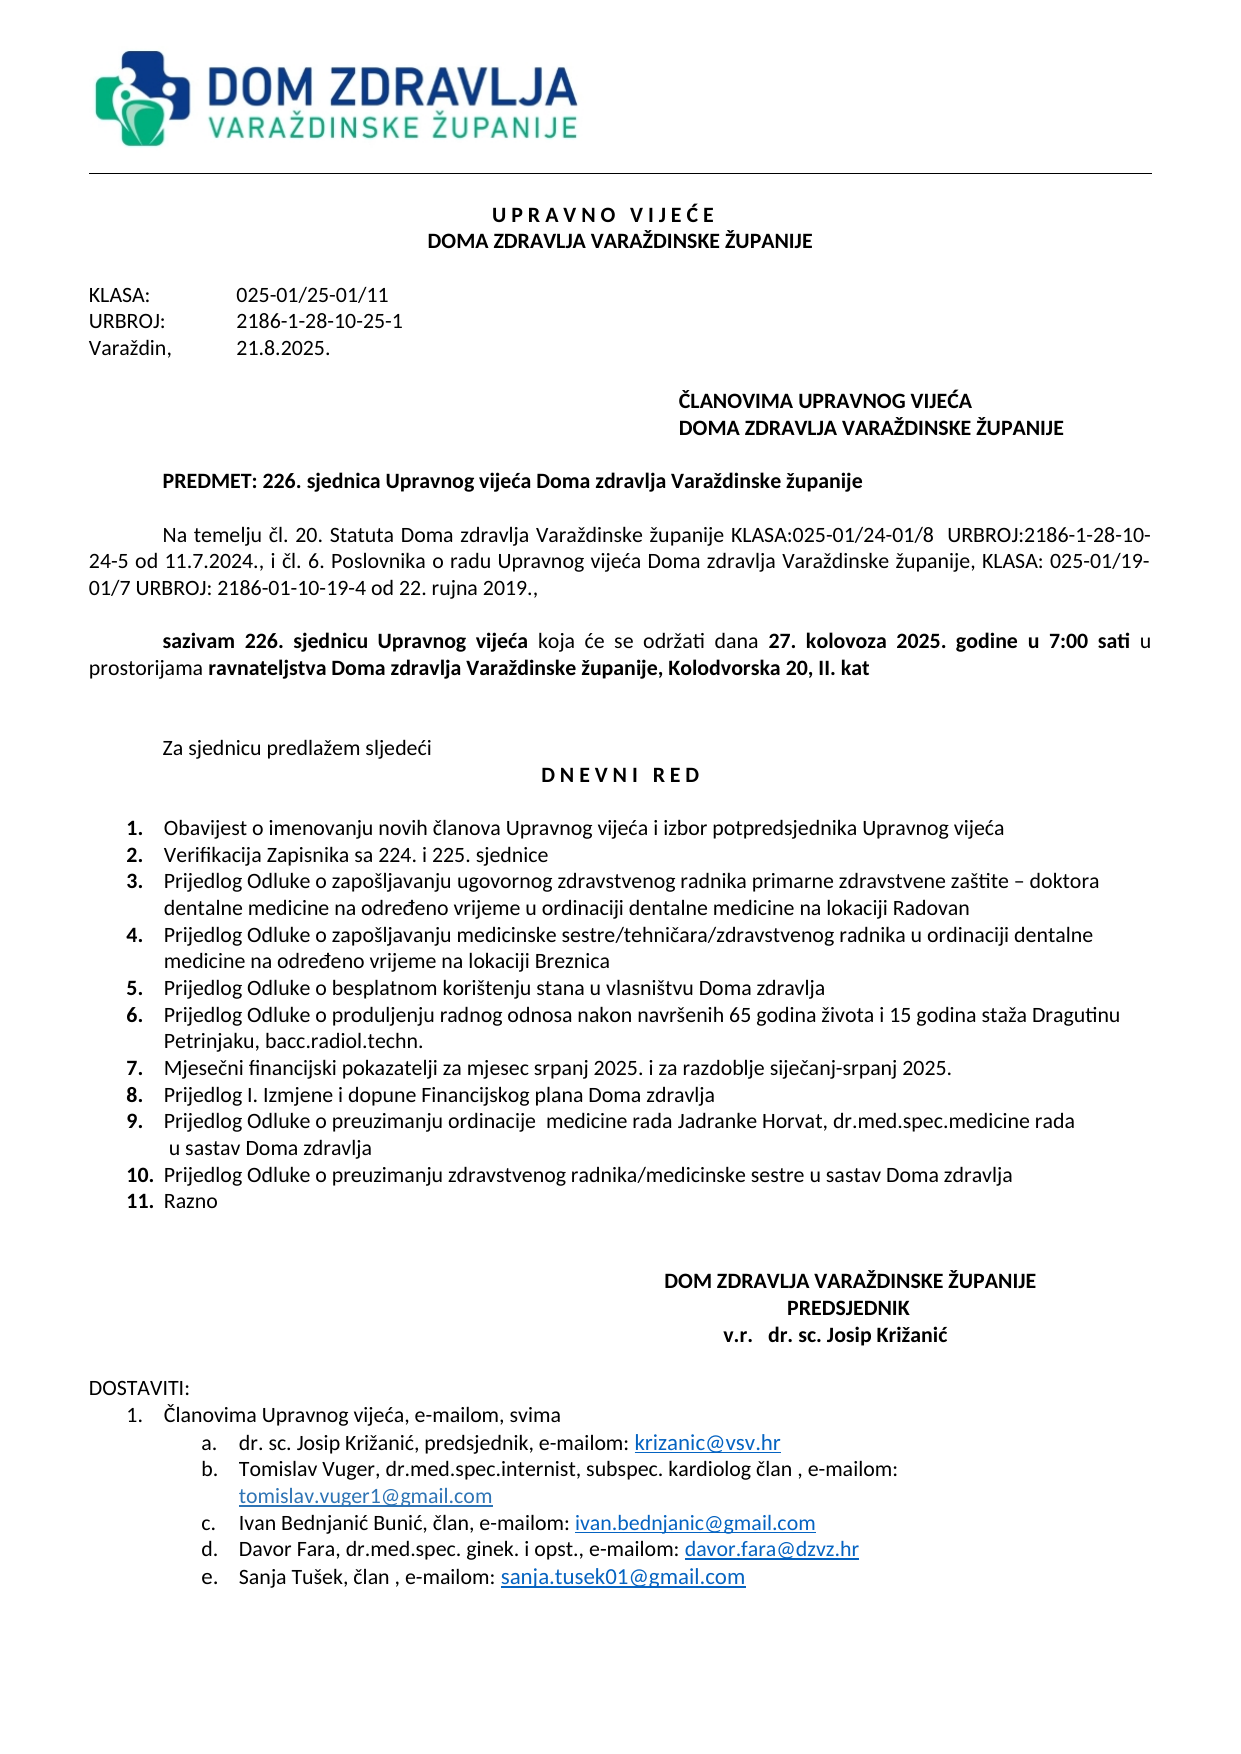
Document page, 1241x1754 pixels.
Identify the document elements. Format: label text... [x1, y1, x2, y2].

list Obavijest o imenovanju novih članova Upravnog vijeća i izbor potpredsjednika Upravnog vijeća [126, 814, 1152, 841]
list Prijedlog Odluke o zapošljavanju medicinske sestre/tehničara/zdravstvenog radnika u ordinaciji dentalne medicine na određeno vrijeme na lokaciji Breznica [126, 921, 1152, 974]
text KLASA: 025-01/25-01/11 [89, 281, 1152, 308]
list Mjesečni financijski pokazatelji za mjesec srpanj 2025. i za razdoblje siječanj-srpanj 2025. [126, 1054, 1152, 1081]
text DOMA ZDRAVLJA VARAŽDINSKE ŽUPANIJE [89, 228, 1152, 254]
list Davor Fara, dr.med.spec. ginek. i opst., e-mailom: davor.fara@dzvz.hr [201, 1536, 1152, 1562]
text PREDMET: 226. sjednica Upravnog vijeća Doma zdravlja Varaždinske županije [89, 468, 1152, 494]
picture [88, 46, 590, 153]
text D N E V N I R E D [89, 761, 1152, 788]
list Tomislav Vuger, dr.med.spec.internist, subspec. kardiolog član , e-mailom: tomislav.vuger1@gmail.com [201, 1456, 1152, 1509]
list Ivan Bednjanić Bunić, član, e-mailom: ivan.bednjanic@gmail.com [201, 1509, 1152, 1536]
text Za sjednicu predlažem sljedeći [89, 734, 1152, 761]
text Varaždin, 21.8.2025. [89, 334, 1152, 361]
list Članovima Upravnog vijeća, e-mailom, svima [126, 1401, 1152, 1428]
list Prijedlog Odluke o zapošljavanju ugovornog zdravstvenog radnika primarne zdravstvene zaštite – doktora dentalne medicine na određeno vrijeme u ordinaciji dentalne medicine na lokaciji Radovan [126, 868, 1152, 921]
list Prijedlog Odluke o besplatnom korištenju stana u vlasništvu Doma zdravlja [126, 974, 1152, 1001]
text DOSTAVITI: [89, 1374, 1152, 1401]
text v.r. dr. sc. Josip Križanić [89, 1321, 1152, 1348]
text URBROJ: 2186-1-28-10-25-1 [89, 308, 1152, 334]
list Prijedlog Odluke o preuzimanju ordinacije medicine rada Jadranke Horvat, dr.med.spec.medicine rada [126, 1108, 1152, 1134]
list Verifikacija Zapisnika sa 224. i 225. sjednice [126, 841, 1152, 868]
list u sastav Doma zdravlja [164, 1134, 1152, 1161]
list Prijedlog Odluke o produljenju radnog odnosa nakon navršenih 65 godina života i 15 godina staža Dragutinu Petrinjaku, bacc.radiol.techn. [126, 1001, 1152, 1054]
text DOMA ZDRAVLJA VARAŽDINSKE ŽUPANIJE [605, 414, 1152, 441]
text U P R A V N O V I J E Ć E [457, 201, 1152, 228]
list DOM ZDRAVLJA VARAŽDINSKE ŽUPANIJE [164, 1268, 1152, 1294]
text ČLANOVIMA UPRAVNOG VIJEĆA [605, 388, 1152, 414]
list Prijedlog I. Izmjene i dopune Financijskog plana Doma zdravlja [126, 1081, 1152, 1108]
list Razno [126, 1188, 1152, 1214]
text sazivam 226. sjednicu Upravnog vijeća koja će se održati dana 27. kolovoza 2025. godine u 7:00 sati u prostorijama ravnateljstva Doma zdravlja Varaždinske županije, Kolodvorska 20, II. kat [89, 628, 1152, 681]
list Prijedlog Odluke o preuzimanju zdravstvenog radnika/medicinske sestre u sastav Doma zdravlja [126, 1161, 1152, 1188]
text PREDSJEDNIK [89, 1294, 1152, 1321]
list Sanja Tušek, član , e-mailom: sanja.tusek01@gmail.com [201, 1562, 1152, 1590]
list dr. sc. Josip Križanić, predsjednik, e-mailom: krizanic@vsv.hr [201, 1428, 1152, 1456]
text Na temelju čl. 20. Statuta Doma zdravlja Varaždinske županije KLASA:025-01/24-01/8 URBROJ:2186-1-28-10-24-5 od 11.7.2024., i čl. 6. Poslovnika o radu Upravnog vijeća Doma zdravlja Varaždinske županije, KLASA: 025-01/19-01/7 URBROJ: 2186-01-10-19-4 od 22. rujna 2019., [89, 521, 1152, 601]
